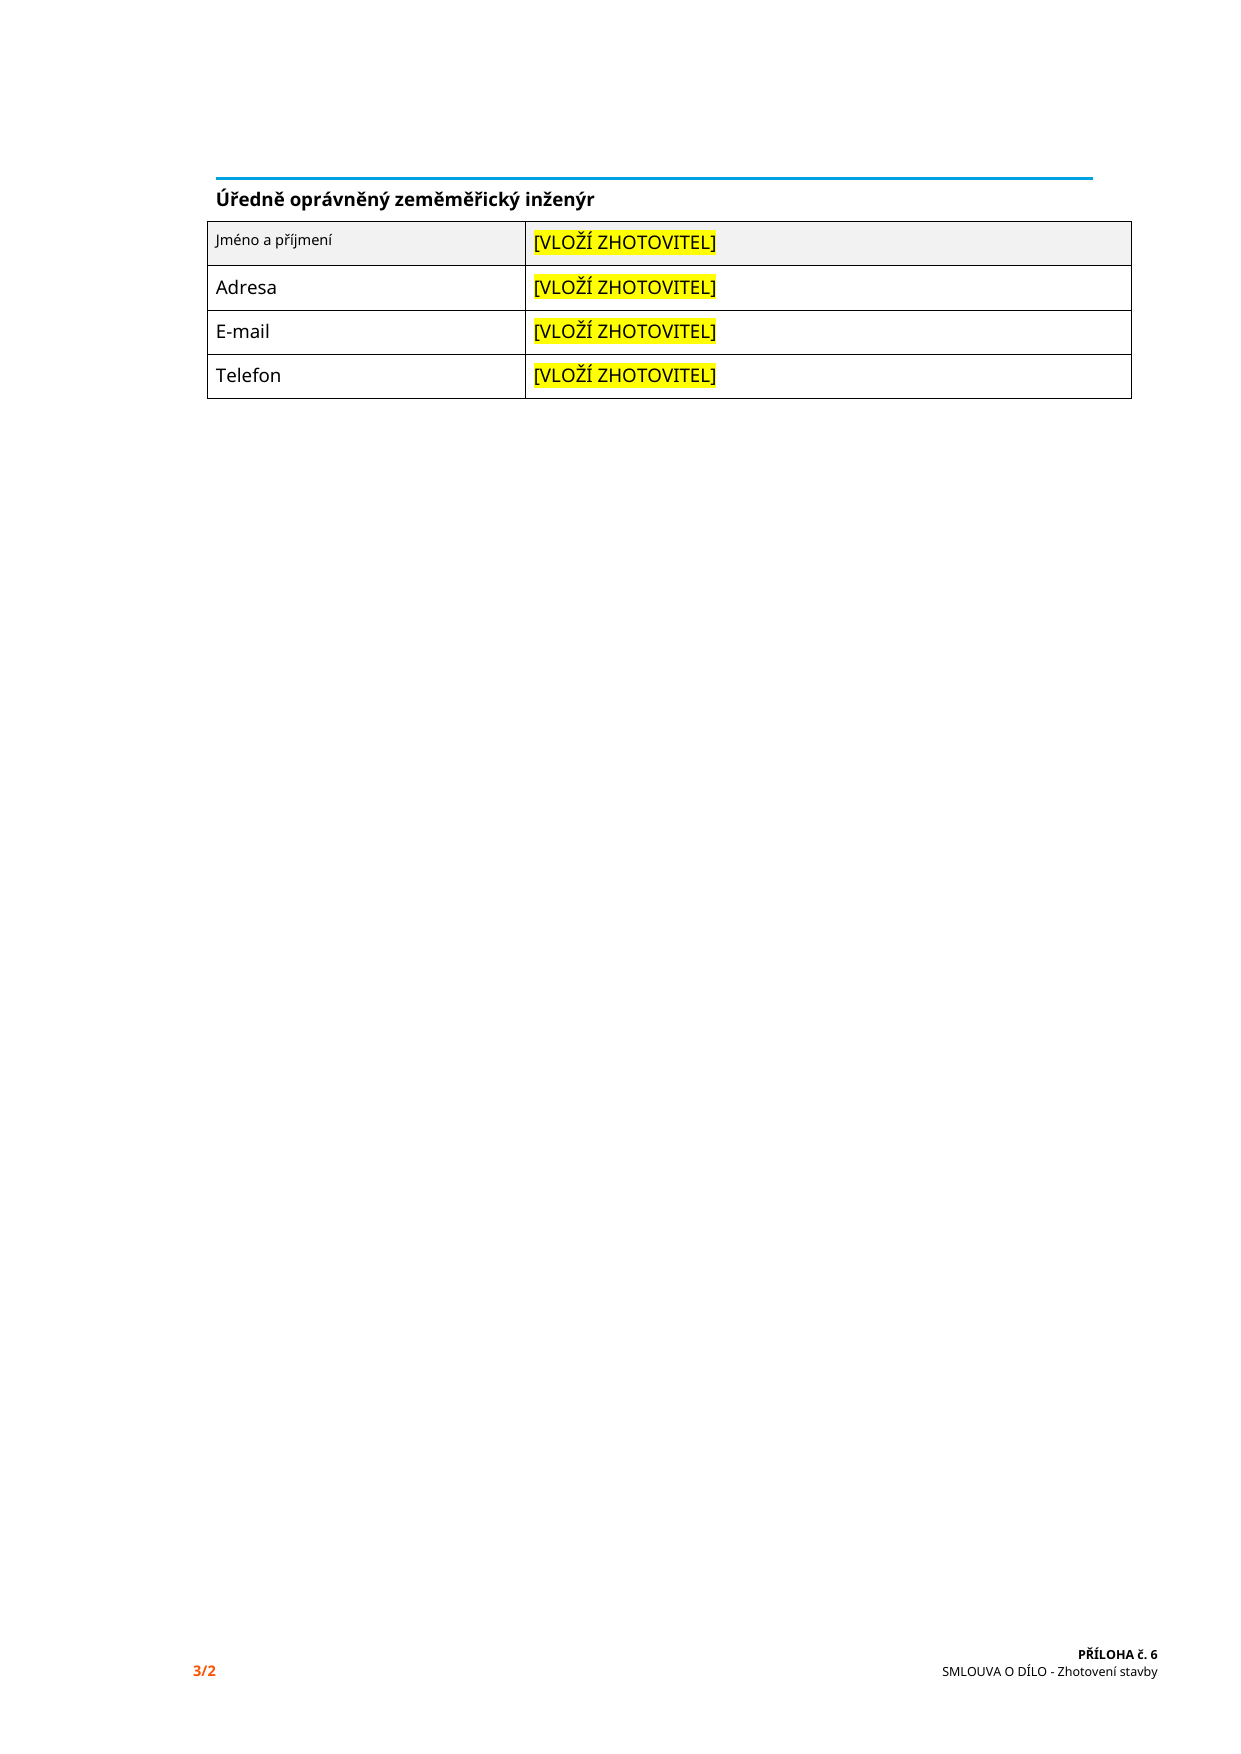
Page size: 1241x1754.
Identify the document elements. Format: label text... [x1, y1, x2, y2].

table_cell [VLOŽÍ ZHOTOVITEL] [526, 311, 1131, 354]
table_cell [VLOŽÍ ZHOTOVITEL] [526, 355, 1131, 398]
table_header [VLOŽÍ ZHOTOVITEL] [526, 222, 1131, 265]
table_cell Adresa [208, 266, 525, 309]
text Úředně oprávněný zeměměřický inženýr [216, 180, 1093, 212]
table_header Jméno a příjmení [208, 222, 525, 265]
table_cell Telefon [208, 355, 525, 398]
table_cell [VLOŽÍ ZHOTOVITEL] [526, 266, 1131, 309]
table_cell E-mail [208, 311, 525, 354]
